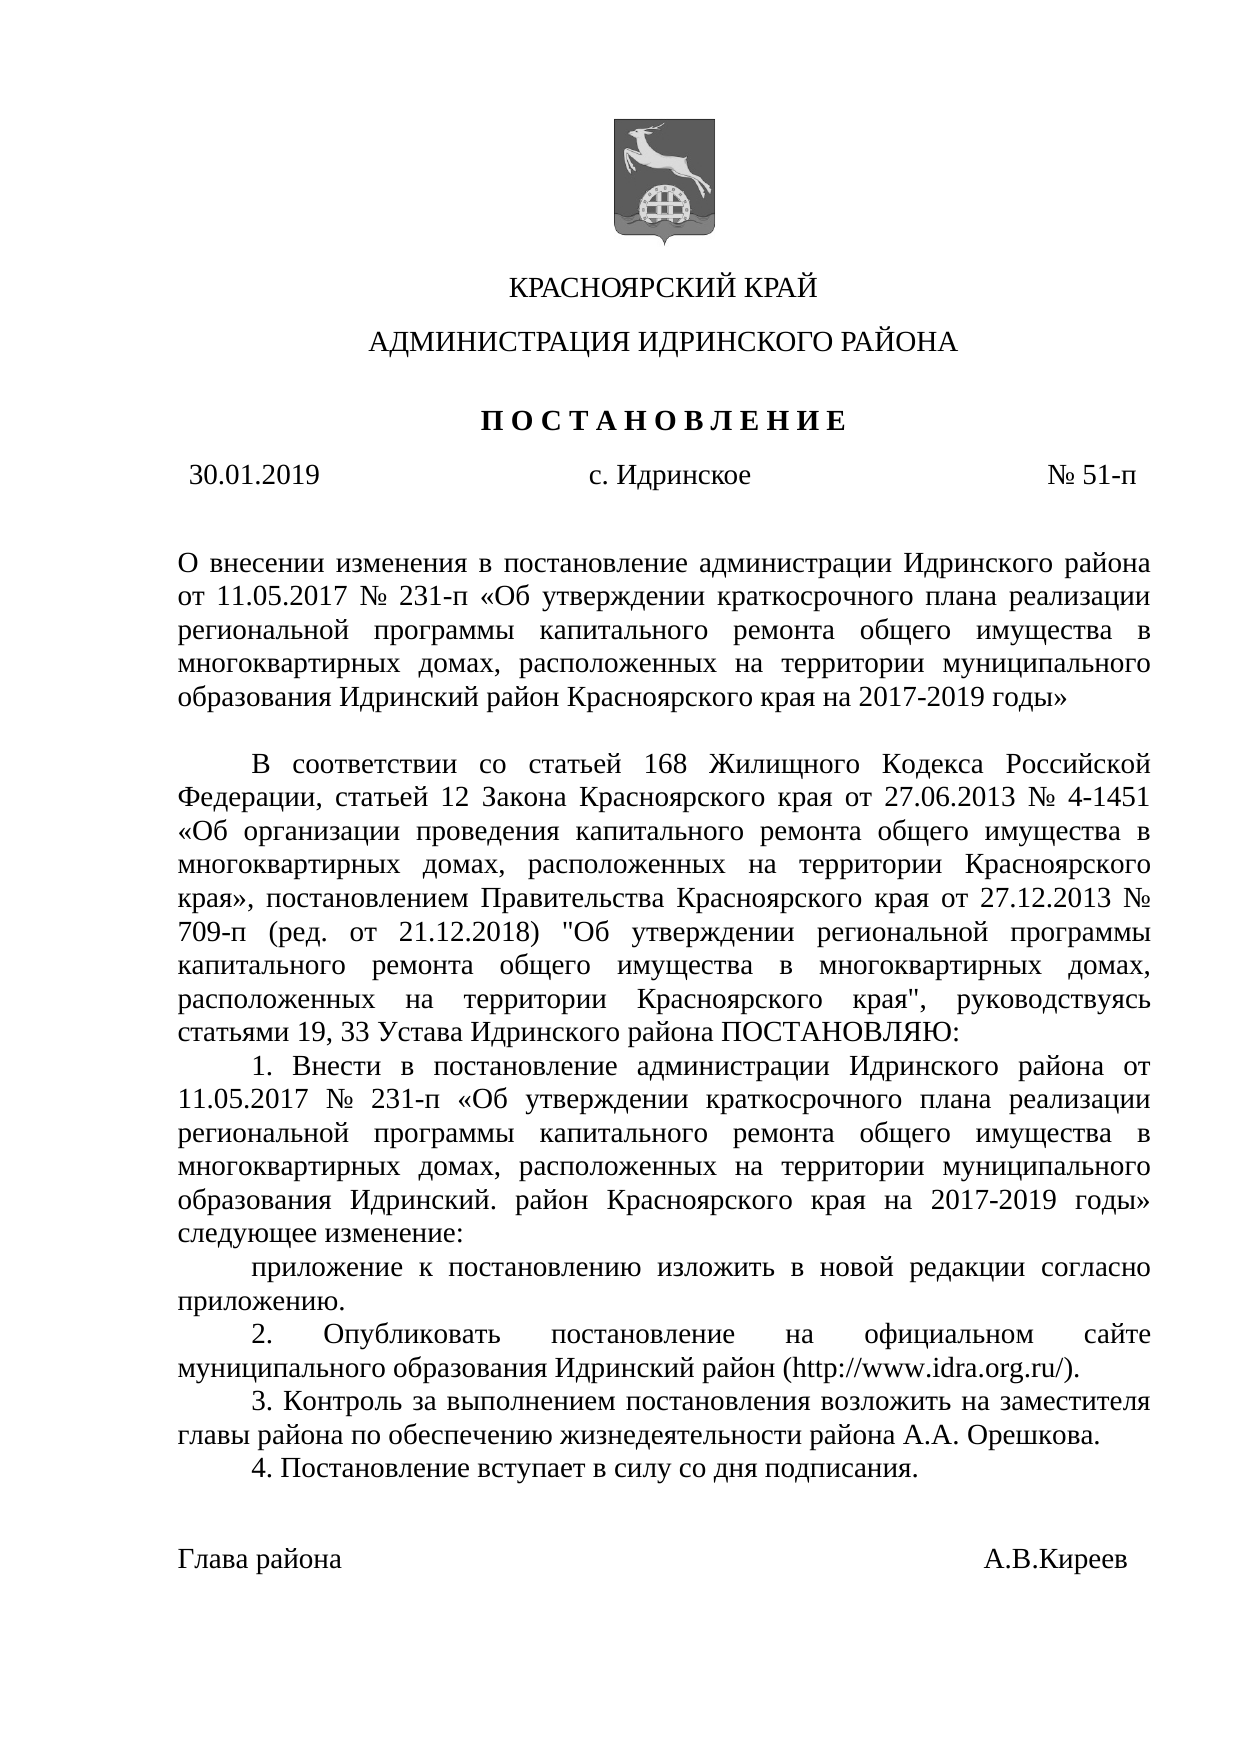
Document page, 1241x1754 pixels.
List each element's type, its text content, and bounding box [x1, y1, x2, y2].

text приложение к постановлению изложить в новой редакции согласно приложению. [177, 1249, 1152, 1316]
table_cell АДМИНИСТРАЦИЯ ИДРИНСКОГО РАЙОНА [177, 325, 1149, 403]
text О внесении изменения в постановление администрации Идринского района от 11.05.2017 № 231-п «Об утверждении краткосрочного плана реализации региональной программы капитального ремонта общего имущества в многоквартирных домах, расположенных на территории муниципального образования Идринский район Красноярского края на 2017-2019 годы» [177, 545, 1152, 712]
text Глава района А.В.Киреев [177, 1542, 1152, 1575]
text 3. Контроль за выполнением постановления возложить на заместителя главы района по обеспечению жизнедеятельности района А.А. Орешкова. [177, 1383, 1152, 1450]
text 1. Внести в постановление администрации Идринского района от 11.05.2017 № 231-п «Об утверждении краткосрочного плана реализации региональной программы капитального ремонта общего имущества в многоквартирных домах, расположенных на территории муниципального образования Идринский. район Красноярского края на 2017-2019 годы» следующее изменение: [177, 1048, 1152, 1249]
text В соответствии со статьей 168 Жилищного Кодекса Российской Федерации, статьей 12 Закона Красноярского края от 27.06.2013 № 4-1451 «Об организации проведения капитального ремонта общего имущества в многоквартирных домах, расположенных на территории Красноярского края», постановлением Правительства Красноярского края от 27.12.2013 № 709-п (ред. от 21.12.2018) "Об утверждении региональной программы капитального ремонта общего имущества в многоквартирных домах, расположенных на территории Красноярского края", руководствуясь статьями 19, 33 Устава Идринского района ПОСТАНОВЛЯЮ: [177, 746, 1152, 1048]
table_cell П О С Т А Н О В Л Е Н И Е [177, 403, 1149, 457]
table_cell 30.01.2019 [177, 457, 502, 511]
table_cell № 51-п [838, 457, 1149, 511]
table_cell с. Идринское [502, 457, 838, 511]
table_header КРАСНОЯРСКИЙ КРАЙ [177, 270, 1149, 324]
text 4. Постановление вступает в силу со дня подписания. [177, 1450, 1152, 1484]
text 2. Опубликовать постановление на официальном сайте муниципального образования Идринский район (http://www.idra.org.ru/). [177, 1316, 1152, 1383]
